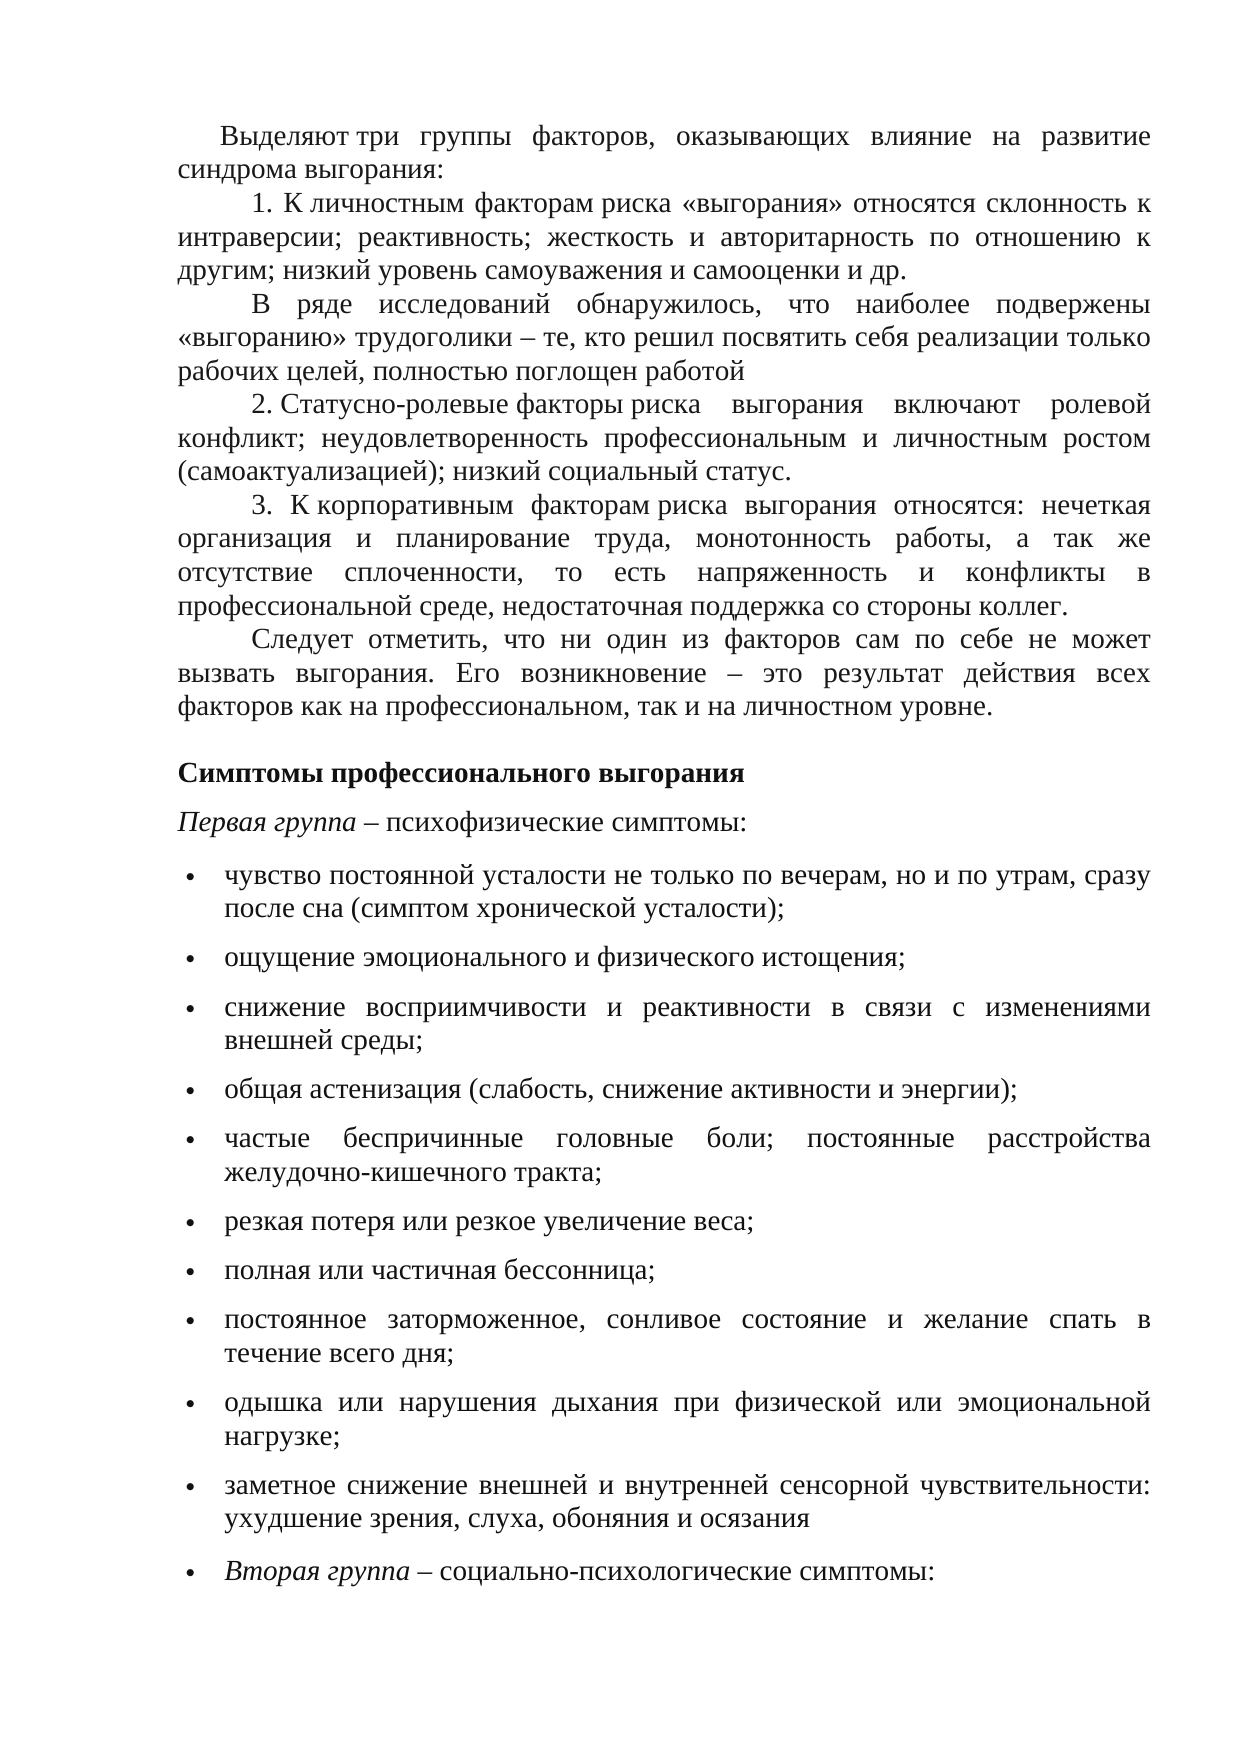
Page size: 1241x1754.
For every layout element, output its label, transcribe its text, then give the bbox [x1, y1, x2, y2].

list постоянное заторможенное, сонливое состояние и желание спать в течение всего дня; [187, 1302, 1152, 1369]
list чувство постоянной усталости не только по вечерам, но и по утрам, сразу после сна (симптом хронической усталости); [187, 857, 1152, 924]
list снижение восприимчивости и реактивности в связи с изменениями внешней среды; [187, 989, 1152, 1056]
list ощущение эмоционального и физического истощения; [187, 939, 1152, 973]
list одышка или нарушения дыхания при физической или эмоциональной нагрузке; [187, 1384, 1152, 1451]
list общая астенизация (слабость, снижение активности и энергии); [187, 1071, 1152, 1105]
text 2. Статусно-ролевые факторы риска выгорания включают ролевой конфликт; неудовлетворенность профессиональным и личностным ростом (самоактуализацией); низкий социальный статус. [177, 386, 1152, 487]
text В ряде исследований обнаружилось, что наиболее подвержены «выгоранию» трудоголики – те, кто решил посвятить себя реализации только рабочих целей, полностью поглощен работой [177, 286, 1152, 386]
list Вторая группа – социально-психологические симптомы: [187, 1553, 1152, 1586]
text Симптомы профессионального выгорания [177, 755, 1152, 789]
text Первая группа – психофизические симптомы: [177, 804, 1152, 838]
text Следует отметить, что ни один из факторов сам по себе не может вызвать выгорания. Его возникновение – это результат действия всех факторов как на профессиональном, так и на личностном уровне. [177, 621, 1152, 722]
list резкая потеря или резкое увеличение веса; [187, 1203, 1152, 1237]
list заметное снижение внешней и внутренней сенсорной чувствительности: ухудшение зрения, слуха, обоняния и осязания [187, 1467, 1152, 1534]
text 3. К корпоративным факторам риска выгорания относятся: нечеткая организация и планирование труда, монотонность работы, а так же отсутствие сплоченности, то есть напряженность и конфликты в профессиональной среде, недостаточная поддержка со стороны коллег. [177, 487, 1152, 621]
list полная или частичная бессонница; [187, 1252, 1152, 1286]
text 1. К личностным факторам риска «выгорания» относятся склонность к интраверсии; реактивность; жесткость и авторитарность по отношению к другим; низкий уровень самоуважения и самооценки и др. [177, 185, 1152, 286]
text Выделяют три группы факторов, оказывающих влияние на развитие синдрома выгорания: [177, 118, 1152, 185]
list частые беспричинные головные боли; постоянные расстройства желудочно-кишечного тракта; [187, 1121, 1152, 1188]
